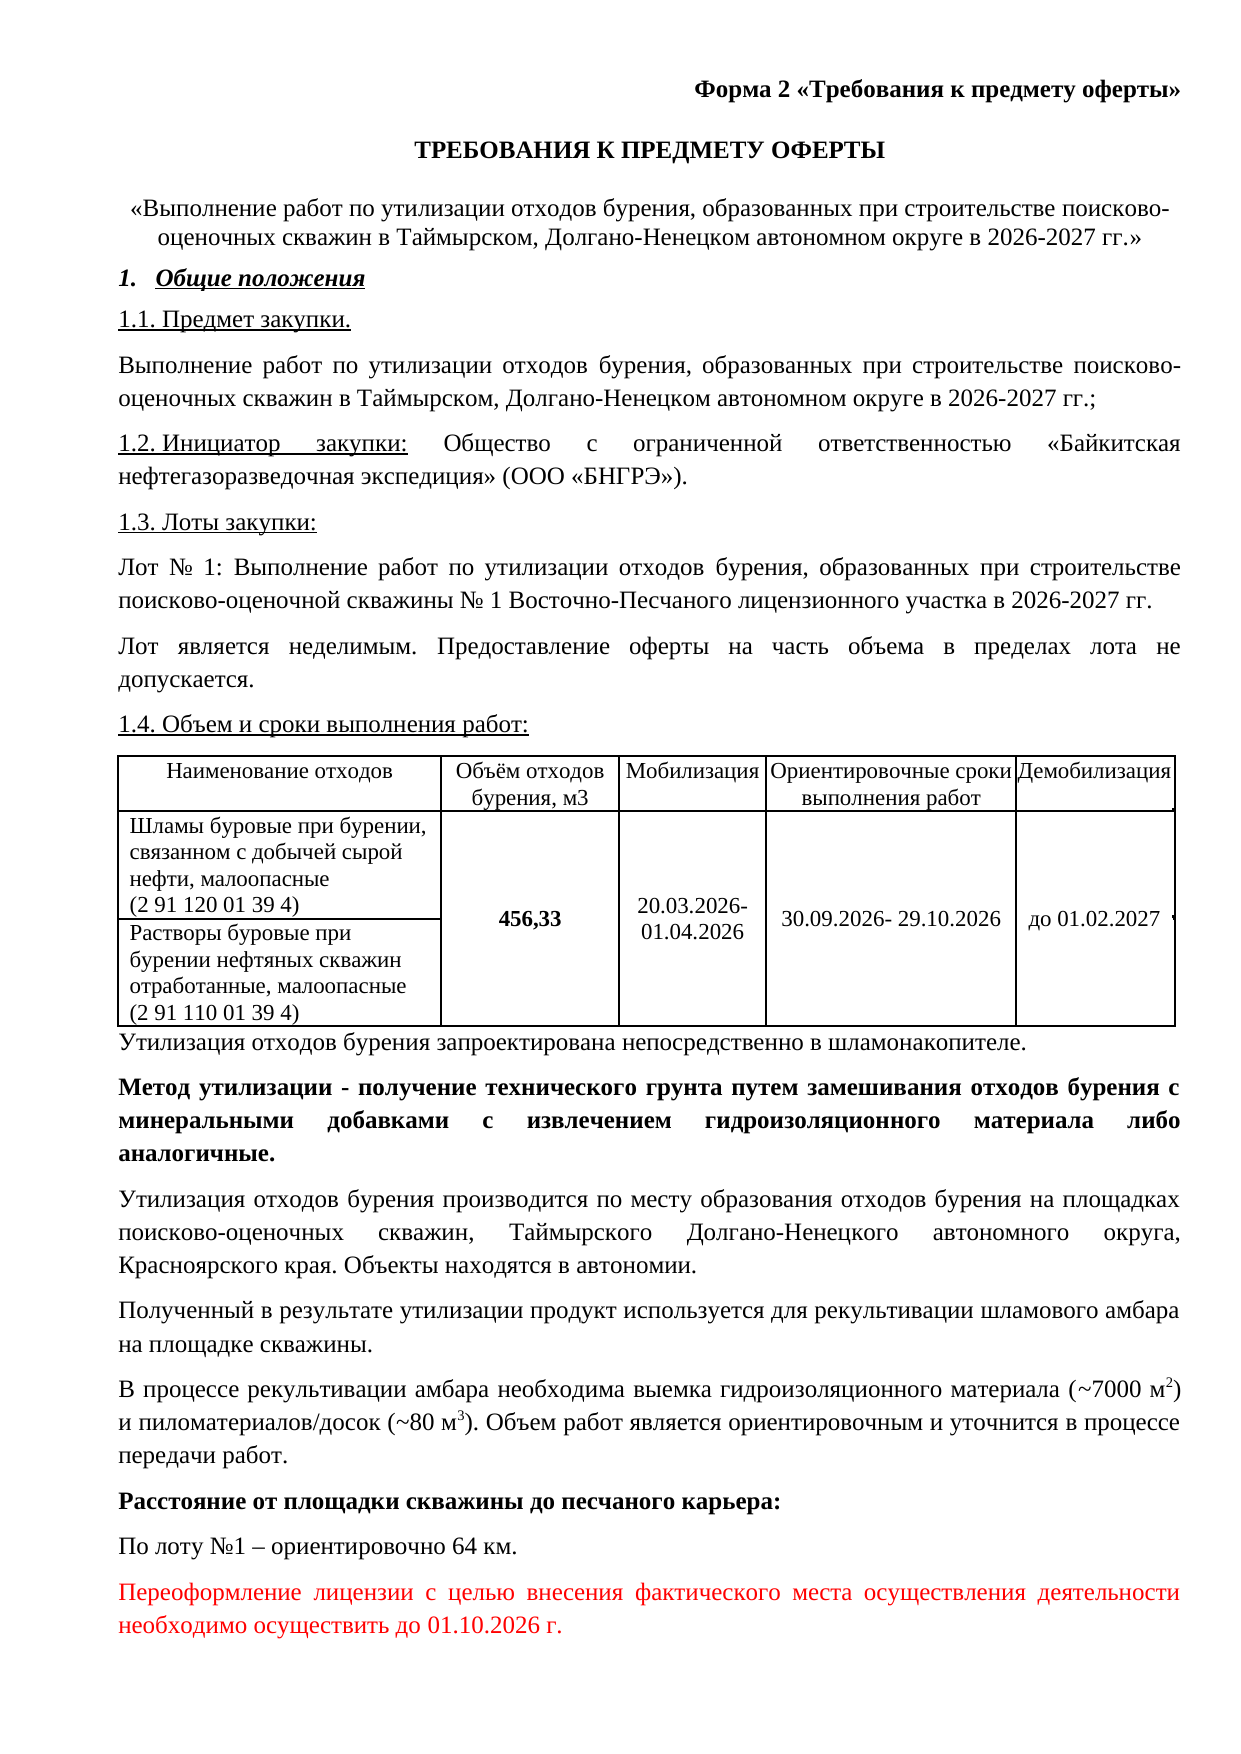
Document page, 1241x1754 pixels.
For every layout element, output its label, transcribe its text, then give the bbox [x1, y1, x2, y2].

table_header Ориентировочные сроки выполнения работ [767, 757, 1015, 810]
table_cell Растворы буровые при бурении нефтяных скважин отработанные, малоопасные (2 91 110 01 39 4) [119, 920, 440, 1025]
table_header Наименование отходов [119, 757, 440, 810]
text Утилизация отходов бурения производится по месту образования отходов бурения на площадках поисково-оценочных скважин, Таймырского Долгано-Ненецкого автономного округа, Красноярского края. Объекты находятся в автономии. [118, 1184, 1181, 1279]
table_cell 456,33 [442, 812, 618, 1025]
text 1.4. Объем и сроки выполнения работ: [118, 709, 1181, 738]
text Выполнение работ по утилизации отходов бурения, образованных при строительстве поисково-оценочных скважин в Таймырском, Долгано-Ненецком автономном округе в 2026-2027 гг.; [118, 350, 1181, 412]
text Переоформление лицензии с целью внесения фактического места осуществления деятельности необходимо осуществить до 01.10.2026 г. [118, 1577, 1181, 1638]
text 1.3. Лоты закупки: [118, 507, 1181, 536]
text Форма 2 «Требования к предмету оферты» [118, 74, 1181, 103]
text Утилизация отходов бурения запроектирована непосредственно в шламонакопителе. [118, 1027, 1181, 1056]
text 1.1. Предмет закупки. [118, 304, 1181, 333]
table_cell до 01.02.2027 [1017, 812, 1172, 1025]
text «Выполнение работ по утилизации отходов бурения, образованных при строительстве поисково-оценочных скважин в Таймырском, Долгано-Ненецком автономном округе в 2026-2027 гг.» [118, 193, 1181, 251]
text В процессе рекультивации амбара необходима выемка гидроизоляционного материала (~7000 м2) и пиломатериалов/досок (~80 м3). Объем работ является ориентировочным и уточнится в процессе передачи работ. [118, 1374, 1181, 1469]
table_cell 20.03.2026- 01.04.2026 [620, 812, 765, 1025]
text Расстояние от площадки скважины до песчаного карьера: [118, 1486, 1181, 1514]
text Лот является неделимым. Предоставление оферты на часть объема в пределах лота не допускается. [118, 631, 1181, 693]
table_cell Шламы буровые при бурении, связанном с добычей сырой нефти, малоопасные (2 91 120 01 39 4) [119, 812, 440, 917]
text 1.2. Инициатор закупки: Общество с ограниченной ответственностью «Байкитская нефтегазоразведочная экспедиция» (ООО «БНГРЭ»). [118, 428, 1181, 490]
text Полученный в результате утилизации продукт используется для рекультивации шламового амбара на площадке скважины. [118, 1296, 1181, 1357]
table_header Объём отходов бурения, м3 [442, 757, 618, 810]
list Общие положения [118, 263, 1181, 292]
text ТРЕБОВАНИЯ К ПРЕДМЕТУ ОФЕРТЫ [118, 136, 1181, 164]
text По лоту №1 – ориентировочно 64 км. [118, 1531, 1181, 1560]
table_header Демобилизация [1017, 757, 1172, 810]
table_header Мобилизация [620, 757, 765, 810]
text Метод утилизации - получение технического грунта путем замешивания отходов бурения с минеральными добавками с извлечением гидроизоляционного материала либо аналогичные. [118, 1072, 1181, 1167]
text Лот № 1: Выполнение работ по утилизации отходов бурения, образованных при строительстве поисково-оценочной скважины № 1 Восточно-Песчаного лицензионного участка в 2026-2027 гг. [118, 552, 1181, 614]
table_cell 30.09.2026- 29.10.2026 [767, 812, 1015, 1025]
